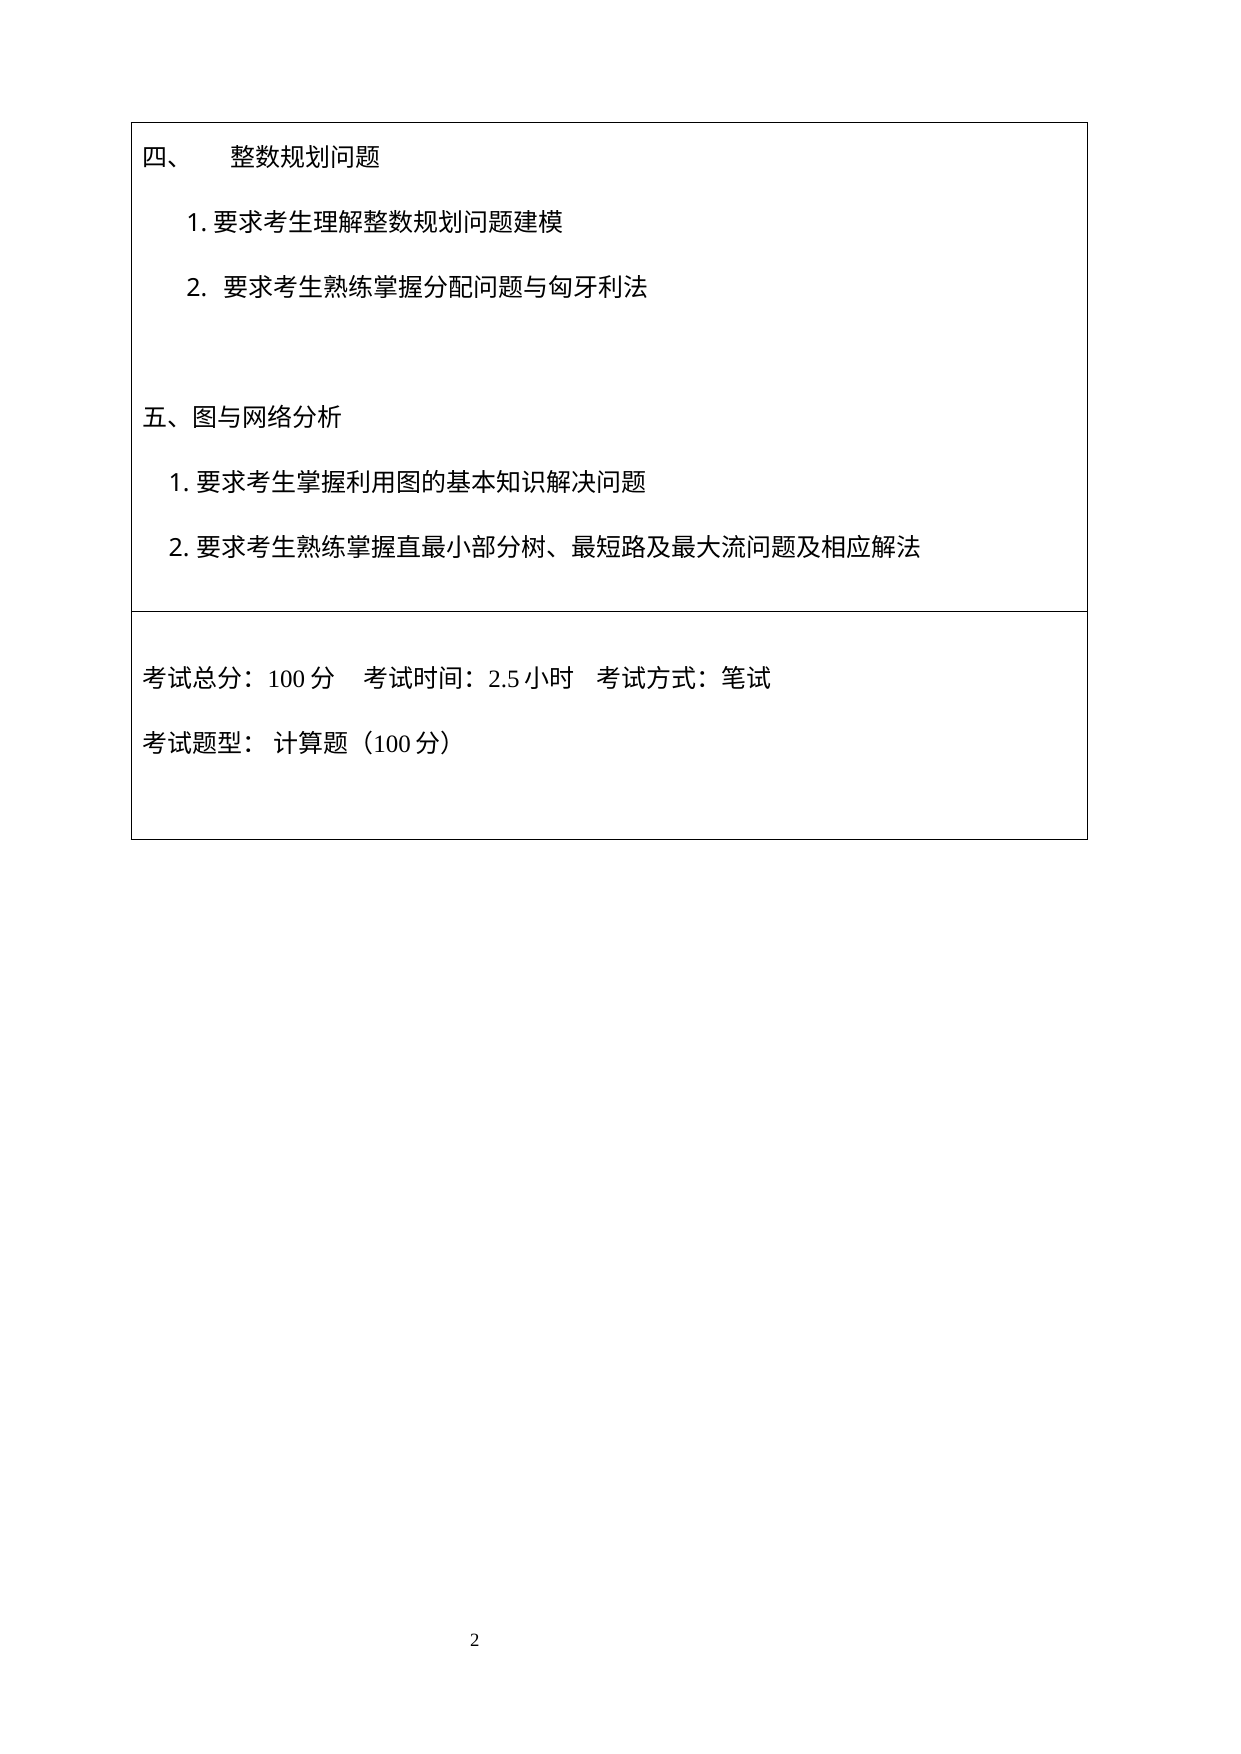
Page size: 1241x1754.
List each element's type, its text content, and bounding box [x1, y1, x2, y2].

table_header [132, 123, 1087, 611]
table_cell 考试总分：100分 考试时间：2.5小时 考试方式：笔试 考试题型： 计算题（100分） [132, 612, 1087, 839]
